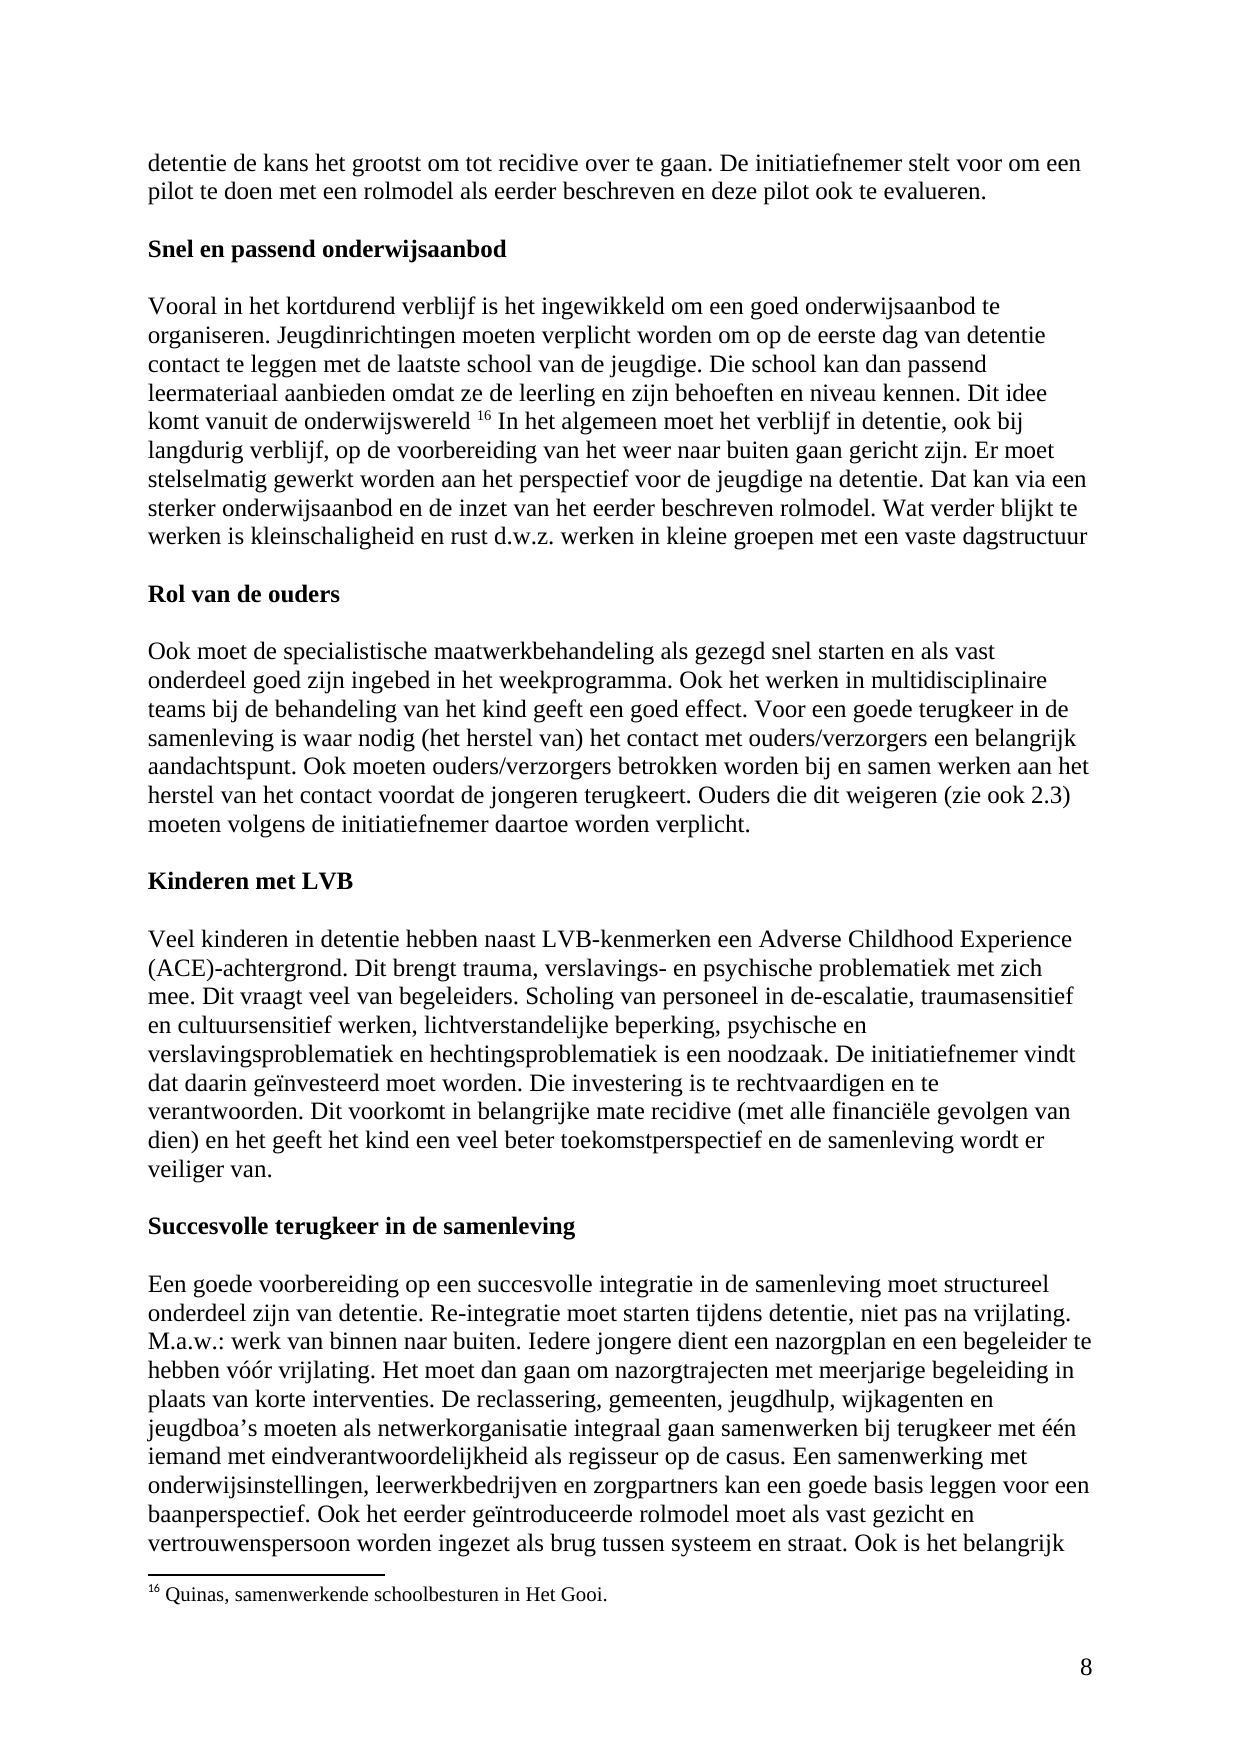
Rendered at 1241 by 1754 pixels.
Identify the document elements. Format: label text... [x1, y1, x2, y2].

text Kinderen met LVB [148, 866, 1093, 895]
text Succesvolle terugkeer in de samenleving [148, 1211, 1093, 1240]
text Vooral in het kortdurend verblijf is het ingewikkeld om een goed onderwijsaanbod te organiseren. Jeugdinrichtingen moeten verplicht worden om op de eerste dag van detentie contact te leggen met de laatste school van de jeugdige. Die school kan dan passend leermateriaal aanbieden omdat ze de leerling en zijn behoeften en niveau kennen. Dit idee komt vanuit de onderwijswereld In het algemeen moet het verblijf in detentie, ook bij langdurig verblijf, op de voorbereiding van het weer naar buiten gaan gericht zijn. Er moet stelselmatig gewerkt worden aan het perspectief voor de jeugdige na detentie. Dat kan via een sterker onderwijsaanbod en de inzet van het eerder beschreven rolmodel. Wat verder blijkt te werken is kleinschaligheid en rust d.w.z. werken in kleine groepen met een vaste dagstructuur [148, 291, 1093, 550]
text Snel en passend onderwijsaanbod [148, 234, 1093, 263]
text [148, 1269, 1093, 1556]
text Ook moet de specialistische maatwerkbehandeling als gezegd snel starten en als vast onderdeel goed zijn ingebed in het weekprogramma. Ook het werken in multidisciplinaire teams bij de behandeling van het kind geeft een goed effect. Voor een goede terugkeer in de samenleving is waar nodig (het herstel van) het contact met ouders/verzorgers een belangrijk aandachtspunt. Ook moeten ouders/verzorgers betrokken worden bij en samen werken aan het herstel van het contact voordat de jongeren terugkeert. Ouders die dit weigeren (zie ook 2.3) moeten volgens de initiatiefnemer daartoe worden verplicht. [148, 636, 1093, 838]
text Veel kinderen in detentie hebben naast LVB-kenmerken een Adverse Childhood Experience (ACE)-achtergrond. Dit brengt trauma, verslavings- en psychische problematiek met zich mee. Dit vraagt veel van begeleiders. Scholing van personeel in de-escalatie, traumasensitief en cultuursensitief werken, lichtverstandelijke beperking, psychische en verslavingsproblematiek en hechtingsproblematiek is een noodzaak. De initiatiefnemer vindt dat daarin geïnvesteerd moet worden. Die investering is te rechtvaardigen en te verantwoorden. Dit voorkomt in belangrijke mate recidive (met alle financiële gevolgen van dien) en het geeft het kind een veel beter toekomstperspectief en de samenleving wordt er veiliger van. [148, 924, 1093, 1183]
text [148, 148, 1093, 205]
text Rol van de ouders [148, 579, 1093, 608]
